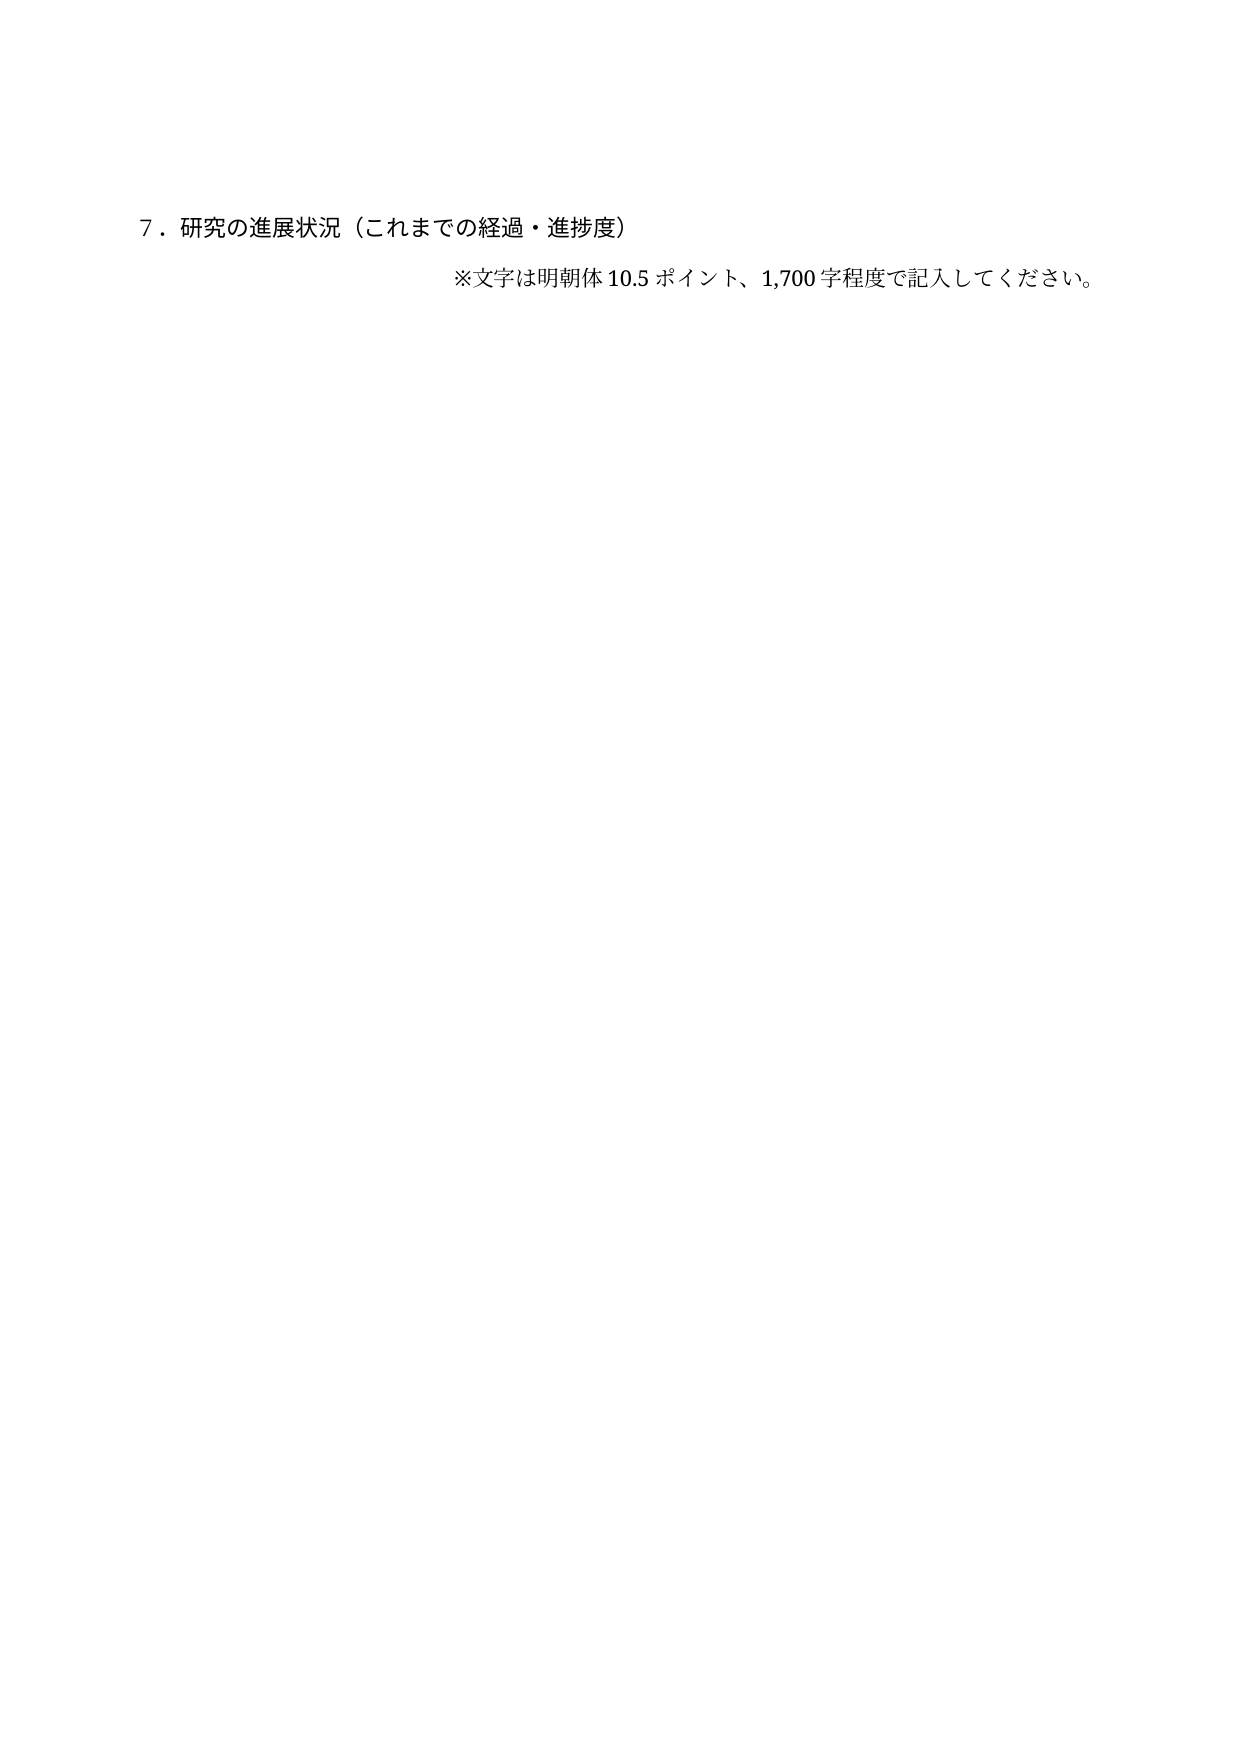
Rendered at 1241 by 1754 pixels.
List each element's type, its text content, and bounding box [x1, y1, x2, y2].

text ※文字は明朝体10.5ポイント、1,700字程度で記入してください。 [136, 252, 1104, 302]
text ７．研究の進展状況（これまでの経過・進捗度） [136, 202, 1104, 252]
